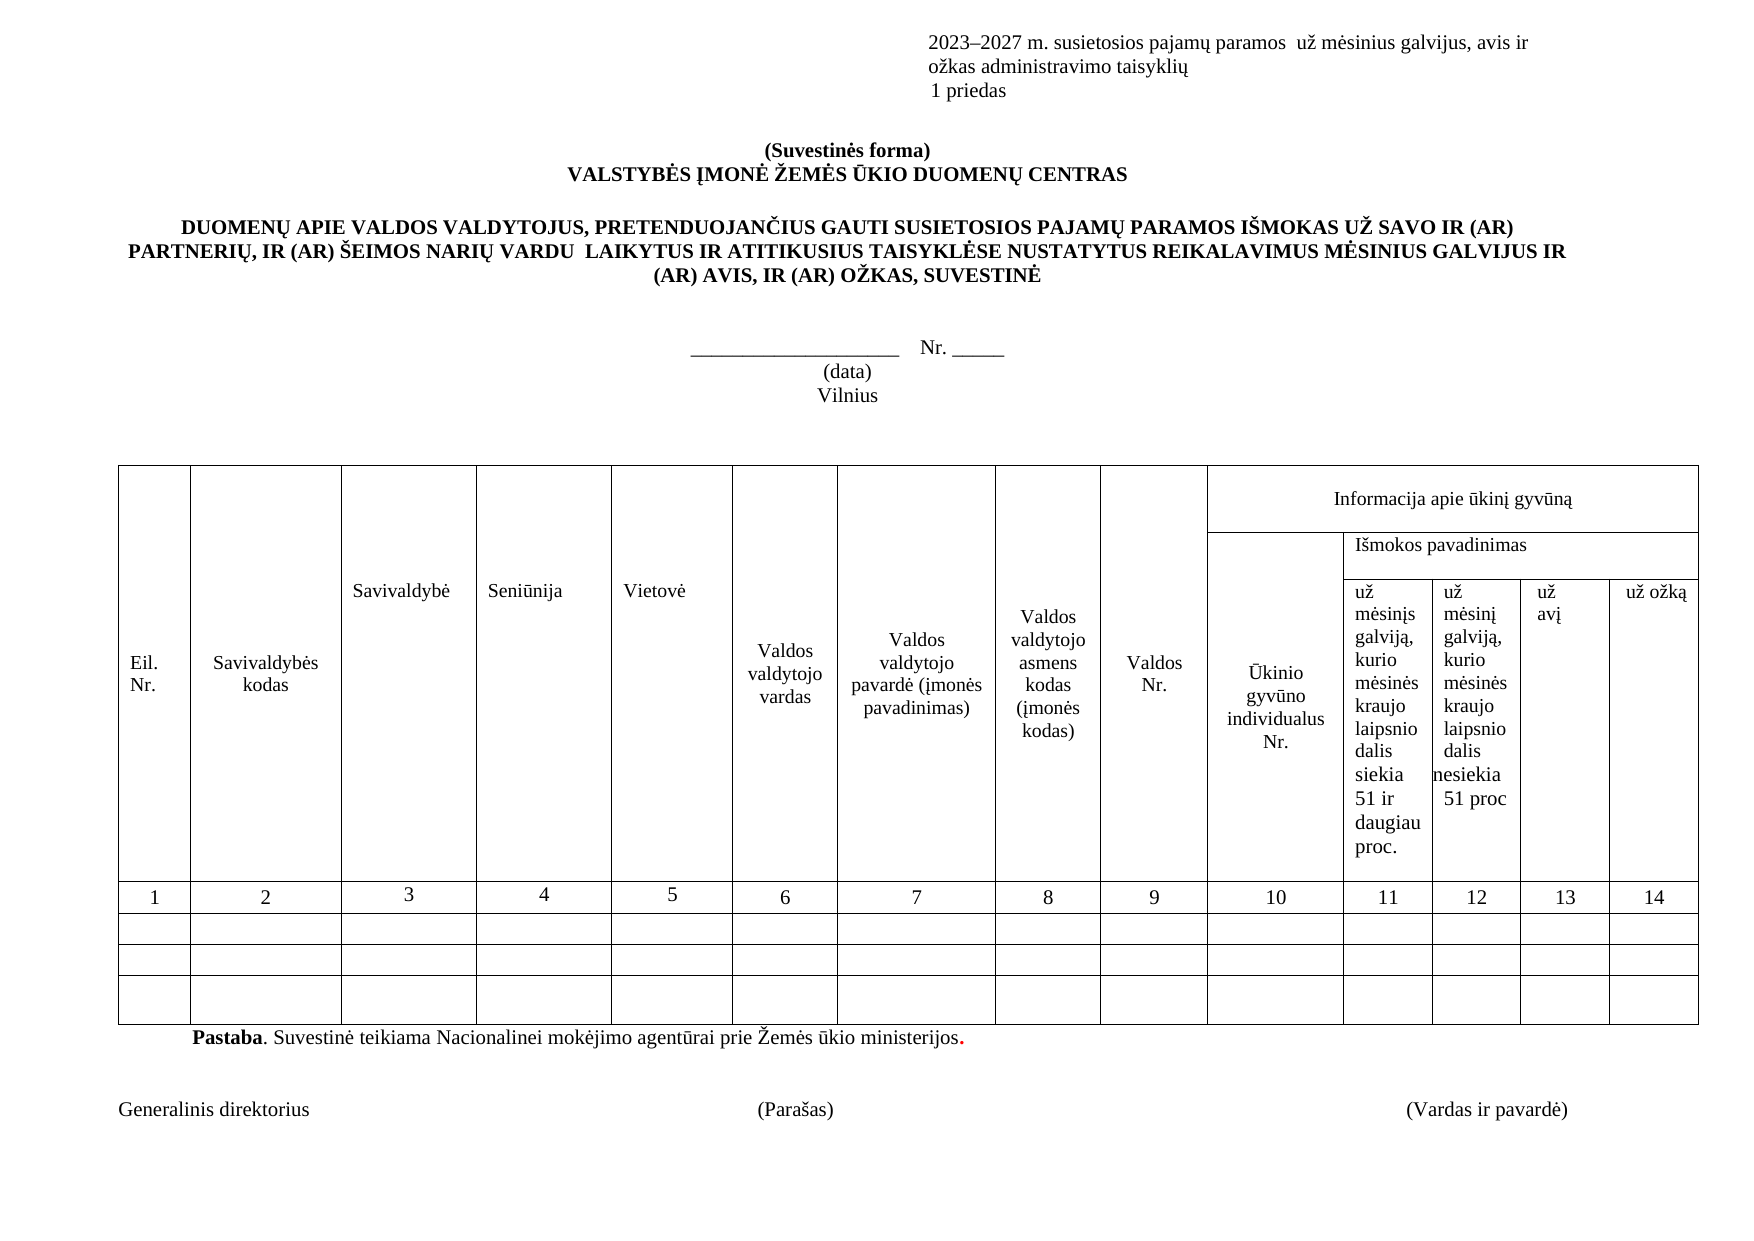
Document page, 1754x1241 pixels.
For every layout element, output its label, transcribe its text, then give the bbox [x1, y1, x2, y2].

text DUOMENŲ APIE VALDOS VALDYTOJUS, PRETENDUOJANČIUS GAUTI SUSIETOSIOS PAJAMŲ PARAMOS IŠMOKAS UŽ SAVO IR (AR) PARTNERIŲ, IR (AR) ŠEIMOS NARIŲ VARDU LAIKYTUS IR ATITIKUSIUS TAISYKLĖSE NUSTATYTUS REIKALAVIMUS MĖSINIUS GALVIJUS IR (AR) AVIS, IR (AR) OŽKAS, SUVESTINĖ [118, 215, 1577, 287]
table_cell [1344, 914, 1432, 944]
table_cell [1610, 945, 1698, 975]
table_cell 2 [191, 882, 341, 912]
table_cell Seniūnija [477, 532, 611, 881]
table_cell [191, 914, 341, 944]
text Pastaba. Suvestinė teikiama Nacionalinei mokėjimo agentūrai prie Žemės ūkio ministerijos. [118, 1025, 1577, 1049]
table_cell [1101, 945, 1207, 975]
table_cell [1101, 914, 1207, 944]
table_cell [612, 945, 732, 975]
table_header Valdos valdytojo vardas [733, 466, 837, 881]
table_cell 14 [1610, 882, 1698, 912]
table_cell [996, 945, 1100, 975]
table_cell 10 [1208, 882, 1343, 912]
table_header Valdos Nr. [1101, 466, 1207, 881]
table_cell [1208, 914, 1343, 944]
table_cell [733, 914, 837, 944]
table_cell už ožką [1610, 580, 1698, 881]
table_cell [1610, 976, 1698, 1024]
table_header Eil. Nr. [119, 466, 190, 881]
text VALSTYBĖS ĮMONĖ ŽEMĖS ŪKIO DUOMENŲ centras [118, 162, 1577, 186]
table_cell Išmokos pavadinimas [1344, 533, 1698, 578]
table_cell Vietovė [612, 532, 732, 881]
table_cell [477, 976, 611, 1024]
table_cell [477, 914, 611, 944]
table_cell [1208, 976, 1343, 1024]
table_cell [612, 976, 732, 1024]
table_cell Savivaldybė [342, 532, 476, 881]
table_cell [119, 914, 190, 944]
table_cell 9 [1101, 882, 1207, 912]
table_cell [1521, 945, 1609, 975]
table_cell [342, 914, 476, 944]
text 2023–2027 m. susietosios pajamų paramos už mėsinius galvijus, avis ir ožkas administravimo taisyklių [928, 29, 1577, 78]
table_cell [838, 976, 995, 1024]
table_cell už avį [1521, 580, 1609, 881]
table_header Informacija apie ūkinį gyvūną [1208, 466, 1698, 532]
table_cell 4 [477, 882, 611, 912]
table_cell [996, 914, 1100, 944]
table_cell [1208, 945, 1343, 975]
table_cell už mėsinį galviją, kurio mėsinės kraujo laipsnio dalis nesiekia51 proc [1433, 580, 1520, 881]
text (Suvestinės forma) [118, 138, 1577, 162]
table_cell [191, 976, 341, 1024]
table_cell [996, 976, 1100, 1024]
table_cell 1 [119, 882, 190, 912]
table_cell 5 [612, 882, 732, 912]
table_header [612, 466, 732, 532]
table_cell [1344, 976, 1432, 1024]
table_cell [1610, 914, 1698, 944]
table_cell [1344, 945, 1432, 975]
table_cell [477, 945, 611, 975]
table_header Savivaldybės kodas [191, 466, 341, 881]
table_cell [1521, 914, 1609, 944]
table_cell [733, 945, 837, 975]
table_cell 11 [1344, 882, 1432, 912]
table_cell [838, 945, 995, 975]
table_cell 6 [733, 882, 837, 912]
table_cell [1433, 976, 1520, 1024]
table_cell 8 [996, 882, 1100, 912]
table_cell [119, 945, 190, 975]
table_cell Ūkinio gyvūno individualus Nr. [1208, 533, 1343, 881]
table_cell [838, 914, 995, 944]
table_cell [612, 914, 732, 944]
table_header [342, 466, 476, 532]
table_cell 12 [1433, 882, 1520, 912]
table_cell [1433, 945, 1520, 975]
text 1 priedas [738, 78, 1577, 102]
text (data) [118, 359, 1577, 383]
table_cell 13 [1521, 882, 1609, 912]
table_header [477, 466, 611, 532]
text Generalinis direktorius (Parašas) (Vardas ir pavardė) [118, 1097, 1577, 1121]
table_cell [342, 976, 476, 1024]
table_cell [119, 976, 190, 1024]
table_cell [1521, 976, 1609, 1024]
text Vilnius [118, 383, 1577, 407]
table_cell [1101, 976, 1207, 1024]
table_cell [191, 945, 341, 975]
table_cell už mėsinįsgalviją, kurio mėsinės kraujo laipsnio dalis siekia 51 ir daugiauproc. [1344, 580, 1432, 881]
table_cell 3 [342, 882, 476, 912]
table_cell [733, 976, 837, 1024]
table_cell 7 [838, 882, 995, 912]
table_header Valdos valdytojo asmens kodas (įmonės kodas) [996, 466, 1100, 881]
table_cell [1433, 914, 1520, 944]
table_header Valdos valdytojo pavardė (įmonės pavadinimas) [838, 466, 995, 881]
table_cell [342, 945, 476, 975]
text ____________________ Nr. _____ [118, 335, 1577, 359]
